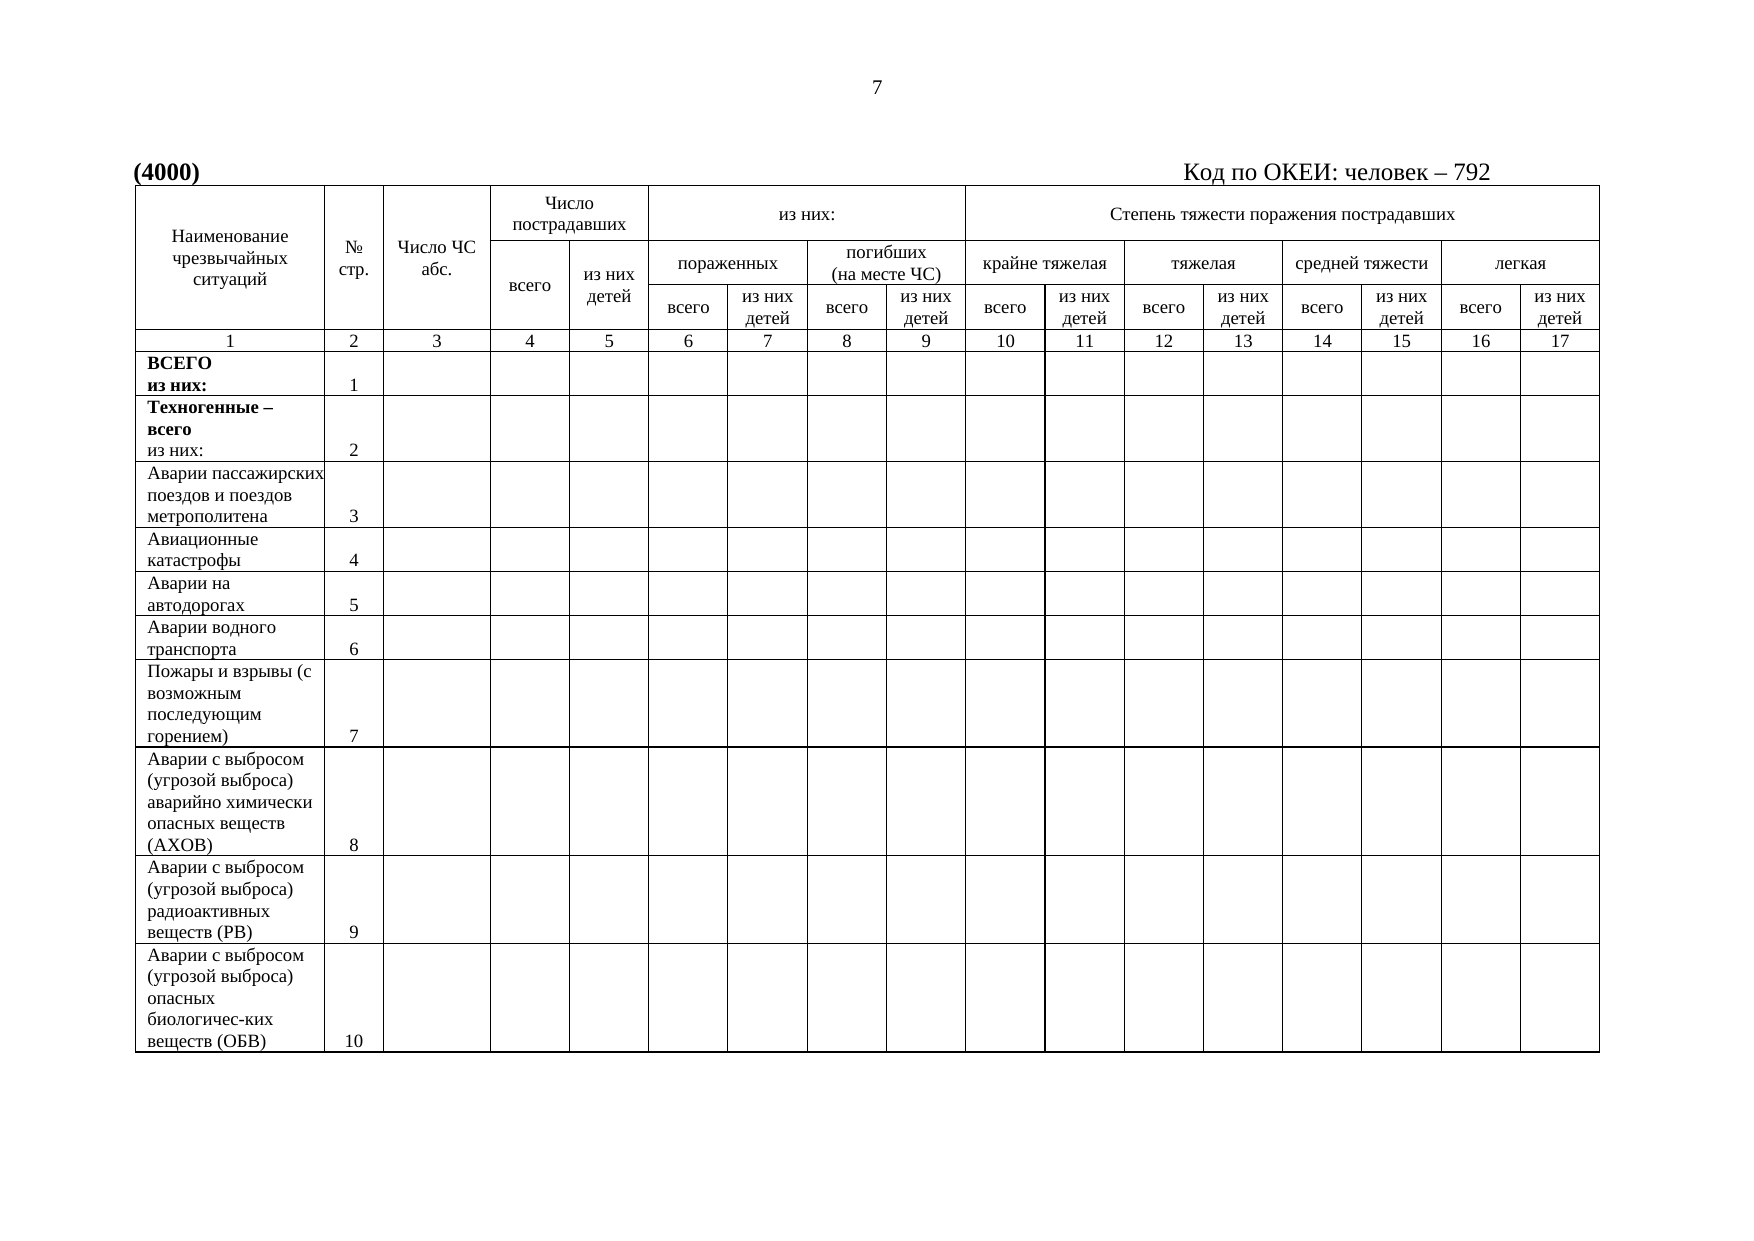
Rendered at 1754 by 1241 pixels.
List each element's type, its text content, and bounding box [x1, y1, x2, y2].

table_cell из них детей [1521, 285, 1599, 328]
table_cell [1521, 352, 1599, 395]
table_cell из них детей [887, 285, 965, 328]
table_cell [649, 462, 727, 527]
table_cell [1046, 660, 1124, 746]
table_cell [491, 352, 569, 395]
table_cell [491, 462, 569, 527]
table_cell 4 [491, 330, 569, 351]
table_cell [384, 352, 490, 395]
table_cell [384, 944, 490, 1051]
table_cell 15 [1362, 330, 1441, 351]
table_cell [1204, 528, 1282, 571]
table_cell [384, 462, 490, 527]
table_cell [1362, 352, 1441, 395]
table_cell [887, 856, 965, 943]
table_header Степень тяжести поражения пострадавших [966, 186, 1599, 240]
table_cell [384, 616, 490, 659]
table_cell Пожары и взрывы (с возможным последующим горением) [136, 660, 324, 746]
table_cell Авиационные катастрофы [136, 528, 324, 571]
table_cell [728, 616, 807, 659]
table_cell [1125, 616, 1203, 659]
table_cell 10 [325, 944, 383, 1051]
table_header № стр. [325, 186, 383, 328]
table_cell [1362, 944, 1441, 1051]
table_cell ВСЕГО из них: [136, 352, 324, 395]
table_cell [1521, 616, 1599, 659]
table_cell [808, 462, 886, 527]
table_cell 6 [325, 616, 383, 659]
table_cell [887, 660, 965, 746]
table_cell [808, 572, 886, 615]
table_cell [1442, 396, 1520, 461]
table_cell [649, 660, 727, 746]
table_cell [491, 528, 569, 571]
table_cell 14 [1283, 330, 1361, 351]
table_header из них: [649, 186, 965, 240]
table_cell [887, 944, 965, 1051]
table_cell [1204, 856, 1282, 943]
table_cell [1283, 572, 1361, 615]
table_cell [1204, 396, 1282, 461]
table_cell [1362, 396, 1441, 461]
table_cell легкая [1442, 241, 1599, 284]
table_cell Техногенные – всего из них: [136, 396, 324, 461]
table_cell [384, 748, 490, 855]
table_cell [570, 944, 648, 1051]
table_cell 13 [1204, 330, 1282, 351]
table_cell [1442, 572, 1520, 615]
table_cell [887, 396, 965, 461]
table_cell [887, 352, 965, 395]
table_cell [1125, 528, 1203, 571]
table_cell 12 [1125, 330, 1203, 351]
table_cell [570, 528, 648, 571]
table_header Число пострадавших [491, 186, 648, 240]
table_cell [728, 462, 807, 527]
table_cell [649, 944, 727, 1051]
table_cell 1 [325, 352, 383, 395]
table_cell [491, 660, 569, 746]
table_cell всего [491, 241, 569, 328]
table_cell [1046, 616, 1124, 659]
table_cell [491, 856, 569, 943]
table_cell [1046, 528, 1124, 571]
table_cell всего [966, 285, 1044, 328]
table_cell [1125, 944, 1203, 1051]
table_cell Аварии с выбросом (угрозой выброса) опасных биологичес-ких веществ (ОБВ) [136, 944, 324, 1051]
table_cell [570, 396, 648, 461]
table_cell 9 [325, 856, 383, 943]
table_cell [1046, 352, 1124, 395]
table_cell тяжелая [1125, 241, 1282, 284]
table_cell Аварии с выбросом (угрозой выброса) аварийно химически опасных веществ (АХОВ) [136, 748, 324, 855]
table_cell из них детей [1046, 285, 1124, 328]
table_cell [570, 856, 648, 943]
table_cell 4 [325, 528, 383, 571]
table_cell [1362, 748, 1441, 855]
table_cell [887, 462, 965, 527]
table_cell [1204, 944, 1282, 1051]
table_cell [1521, 748, 1599, 855]
table_cell [966, 572, 1044, 615]
table_cell [808, 352, 886, 395]
table_cell [1283, 944, 1361, 1051]
table_cell [649, 528, 727, 571]
table_cell погибших (на месте ЧС) [808, 241, 965, 284]
table_cell [966, 616, 1044, 659]
table_cell 11 [1046, 330, 1124, 351]
table_cell [1204, 352, 1282, 395]
table_cell [570, 748, 648, 855]
table_cell [1283, 660, 1361, 746]
table_cell [491, 616, 569, 659]
table_cell [728, 396, 807, 461]
table_cell [728, 660, 807, 746]
table_cell [1204, 748, 1282, 855]
table_header Число ЧС абс. [384, 186, 490, 328]
table_cell [1283, 462, 1361, 527]
table_cell Аварии на автодорогах [136, 572, 324, 615]
table_cell [570, 462, 648, 527]
table_cell [649, 572, 727, 615]
table_cell [1362, 462, 1441, 527]
table_cell [1521, 572, 1599, 615]
table_cell [887, 748, 965, 855]
table_cell [1125, 660, 1203, 746]
table_cell [491, 748, 569, 855]
table_cell [808, 396, 886, 461]
table_cell [1204, 572, 1282, 615]
table_cell [1521, 856, 1599, 943]
table_cell [728, 572, 807, 615]
table_cell [728, 528, 807, 571]
table_cell [1283, 352, 1361, 395]
table_cell [1442, 528, 1520, 571]
table_cell из них детей [728, 285, 807, 328]
table_cell [1125, 462, 1203, 527]
table_cell всего [649, 285, 727, 328]
table_cell [649, 396, 727, 461]
table_cell [649, 352, 727, 395]
table_cell [384, 572, 490, 615]
table_cell [1204, 616, 1282, 659]
table_cell крайне тяжелая [966, 241, 1124, 284]
table_cell 2 [325, 330, 383, 351]
table_cell 7 [325, 660, 383, 746]
table_cell [1125, 352, 1203, 395]
table_cell [570, 616, 648, 659]
table_header Наименование чрезвычайных ситуаций [136, 186, 324, 328]
table_cell [1442, 352, 1520, 395]
table_cell [1046, 396, 1124, 461]
table_cell [1362, 616, 1441, 659]
table_cell 8 [808, 330, 886, 351]
table_cell всего [1442, 285, 1520, 328]
table_cell [649, 616, 727, 659]
table_cell [570, 352, 648, 395]
table_cell [1283, 396, 1361, 461]
table_cell [1521, 528, 1599, 571]
table_cell [1204, 462, 1282, 527]
table_cell [1283, 856, 1361, 943]
table_cell из них детей [570, 241, 648, 328]
table_cell [808, 856, 886, 943]
table_cell [1125, 856, 1203, 943]
table_cell [1046, 572, 1124, 615]
table_cell [887, 572, 965, 615]
table_cell [1283, 528, 1361, 571]
table_cell [808, 944, 886, 1051]
table_cell [966, 944, 1044, 1051]
table_cell [1521, 396, 1599, 461]
table_cell 5 [570, 330, 648, 351]
table_cell 16 [1442, 330, 1520, 351]
table_cell 10 [966, 330, 1044, 351]
table_cell [1521, 462, 1599, 527]
table_cell [728, 748, 807, 855]
table_cell [1521, 944, 1599, 1051]
table_cell [649, 856, 727, 943]
table_cell [570, 572, 648, 615]
table_cell [966, 396, 1044, 461]
table_cell [1125, 748, 1203, 855]
table_cell [1046, 748, 1124, 855]
table_cell [728, 352, 807, 395]
table_cell средней тяжести [1283, 241, 1441, 284]
table_cell всего [1125, 285, 1203, 328]
table_cell [1362, 660, 1441, 746]
table_cell пораженных [649, 241, 807, 284]
table_cell [1442, 944, 1520, 1051]
table_cell [887, 616, 965, 659]
table_cell [1125, 396, 1203, 461]
table_cell 5 [325, 572, 383, 615]
table_cell [384, 660, 490, 746]
table_cell [966, 748, 1044, 855]
table_cell всего [808, 285, 886, 328]
table_cell [1046, 856, 1124, 943]
table_cell [1362, 856, 1441, 943]
table_cell [1283, 748, 1361, 855]
table_cell [966, 462, 1044, 527]
table_cell [1521, 660, 1599, 746]
table_cell [1442, 462, 1520, 527]
table_cell 1 [136, 330, 324, 351]
table_cell 8 [325, 748, 383, 855]
table_cell [966, 352, 1044, 395]
table_cell [384, 396, 490, 461]
table_cell [1442, 660, 1520, 746]
table_cell [649, 748, 727, 855]
table_cell Аварии с выбросом (угрозой выброса) радиоактивных веществ (РВ) [136, 856, 324, 943]
table_cell [808, 748, 886, 855]
table_cell [808, 616, 886, 659]
table_cell 9 [887, 330, 965, 351]
table_cell [491, 572, 569, 615]
table_cell [966, 528, 1044, 571]
table_cell [491, 944, 569, 1051]
table_cell [1442, 616, 1520, 659]
table_cell [491, 396, 569, 461]
table_cell [966, 660, 1044, 746]
table_cell из них детей [1362, 285, 1441, 328]
table_cell [808, 528, 886, 571]
table_cell из них детей [1204, 285, 1282, 328]
table_cell [1442, 856, 1520, 943]
table_cell [728, 856, 807, 943]
table_cell 3 [325, 462, 383, 527]
table_cell [1046, 944, 1124, 1051]
table_cell [1362, 572, 1441, 615]
table_cell [384, 856, 490, 943]
table_cell [808, 660, 886, 746]
table_cell [1204, 660, 1282, 746]
table_cell [1442, 748, 1520, 855]
table_cell [1046, 462, 1124, 527]
table_cell Аварии пассажирских поездов и поездов метрополитена [136, 462, 324, 527]
table_cell [887, 528, 965, 571]
table_cell 7 [728, 330, 807, 351]
table_cell 2 [325, 396, 383, 461]
table_cell 3 [384, 330, 490, 351]
table_cell [384, 528, 490, 571]
table_cell всего [1283, 285, 1361, 328]
table_cell [966, 856, 1044, 943]
table_cell [1283, 616, 1361, 659]
table_cell [570, 660, 648, 746]
table_cell 17 [1521, 330, 1599, 351]
table_cell Аварии водного транспорта [136, 616, 324, 659]
table_cell [728, 944, 807, 1051]
text (4000) Код по ОКЕИ: человек – 792 [77, 157, 1677, 185]
table_cell [1362, 528, 1441, 571]
table_cell [1125, 572, 1203, 615]
table_cell 6 [649, 330, 727, 351]
